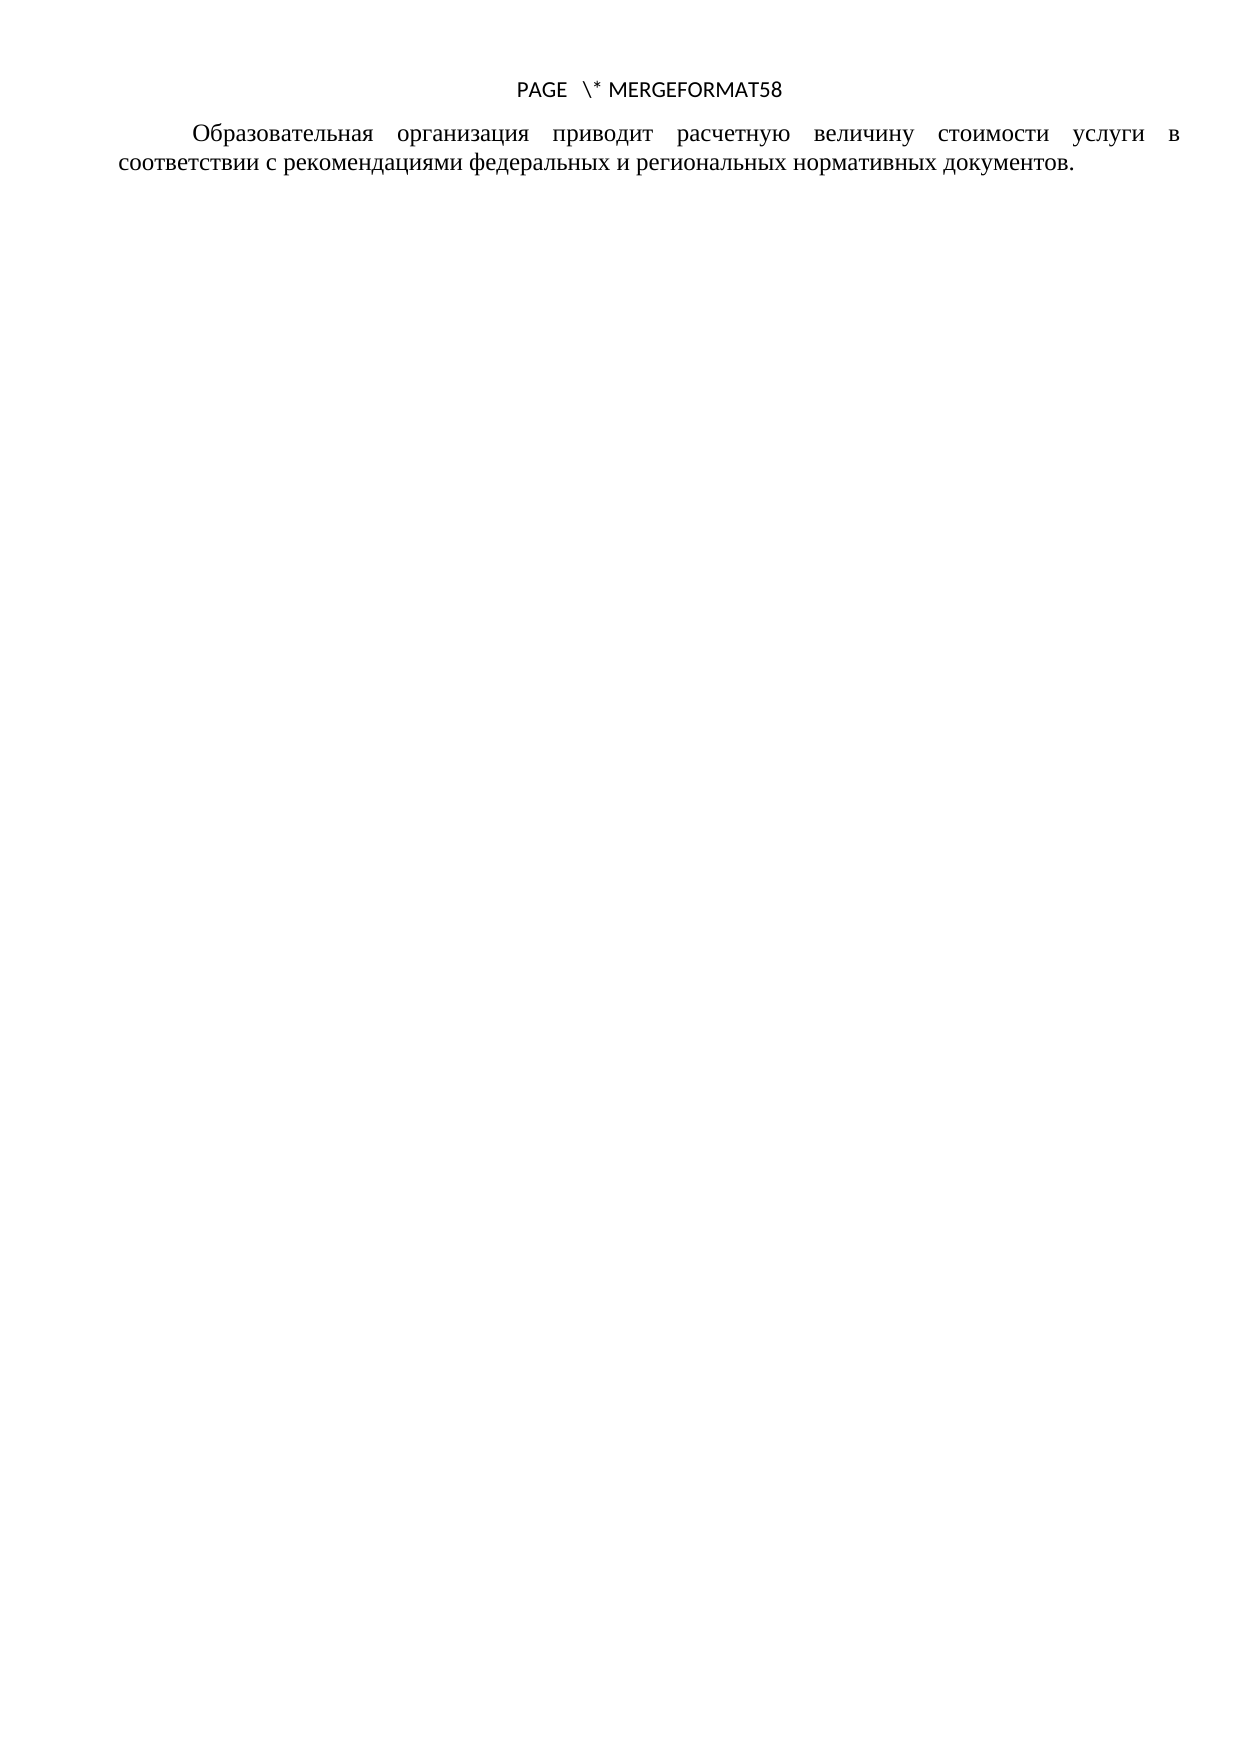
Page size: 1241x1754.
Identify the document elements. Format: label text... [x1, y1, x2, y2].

text Образовательная организация приводит расчетную величину стоимости услуги в соответствии с рекомендациями федеральных и региональных нормативных документов. [118, 118, 1181, 176]
